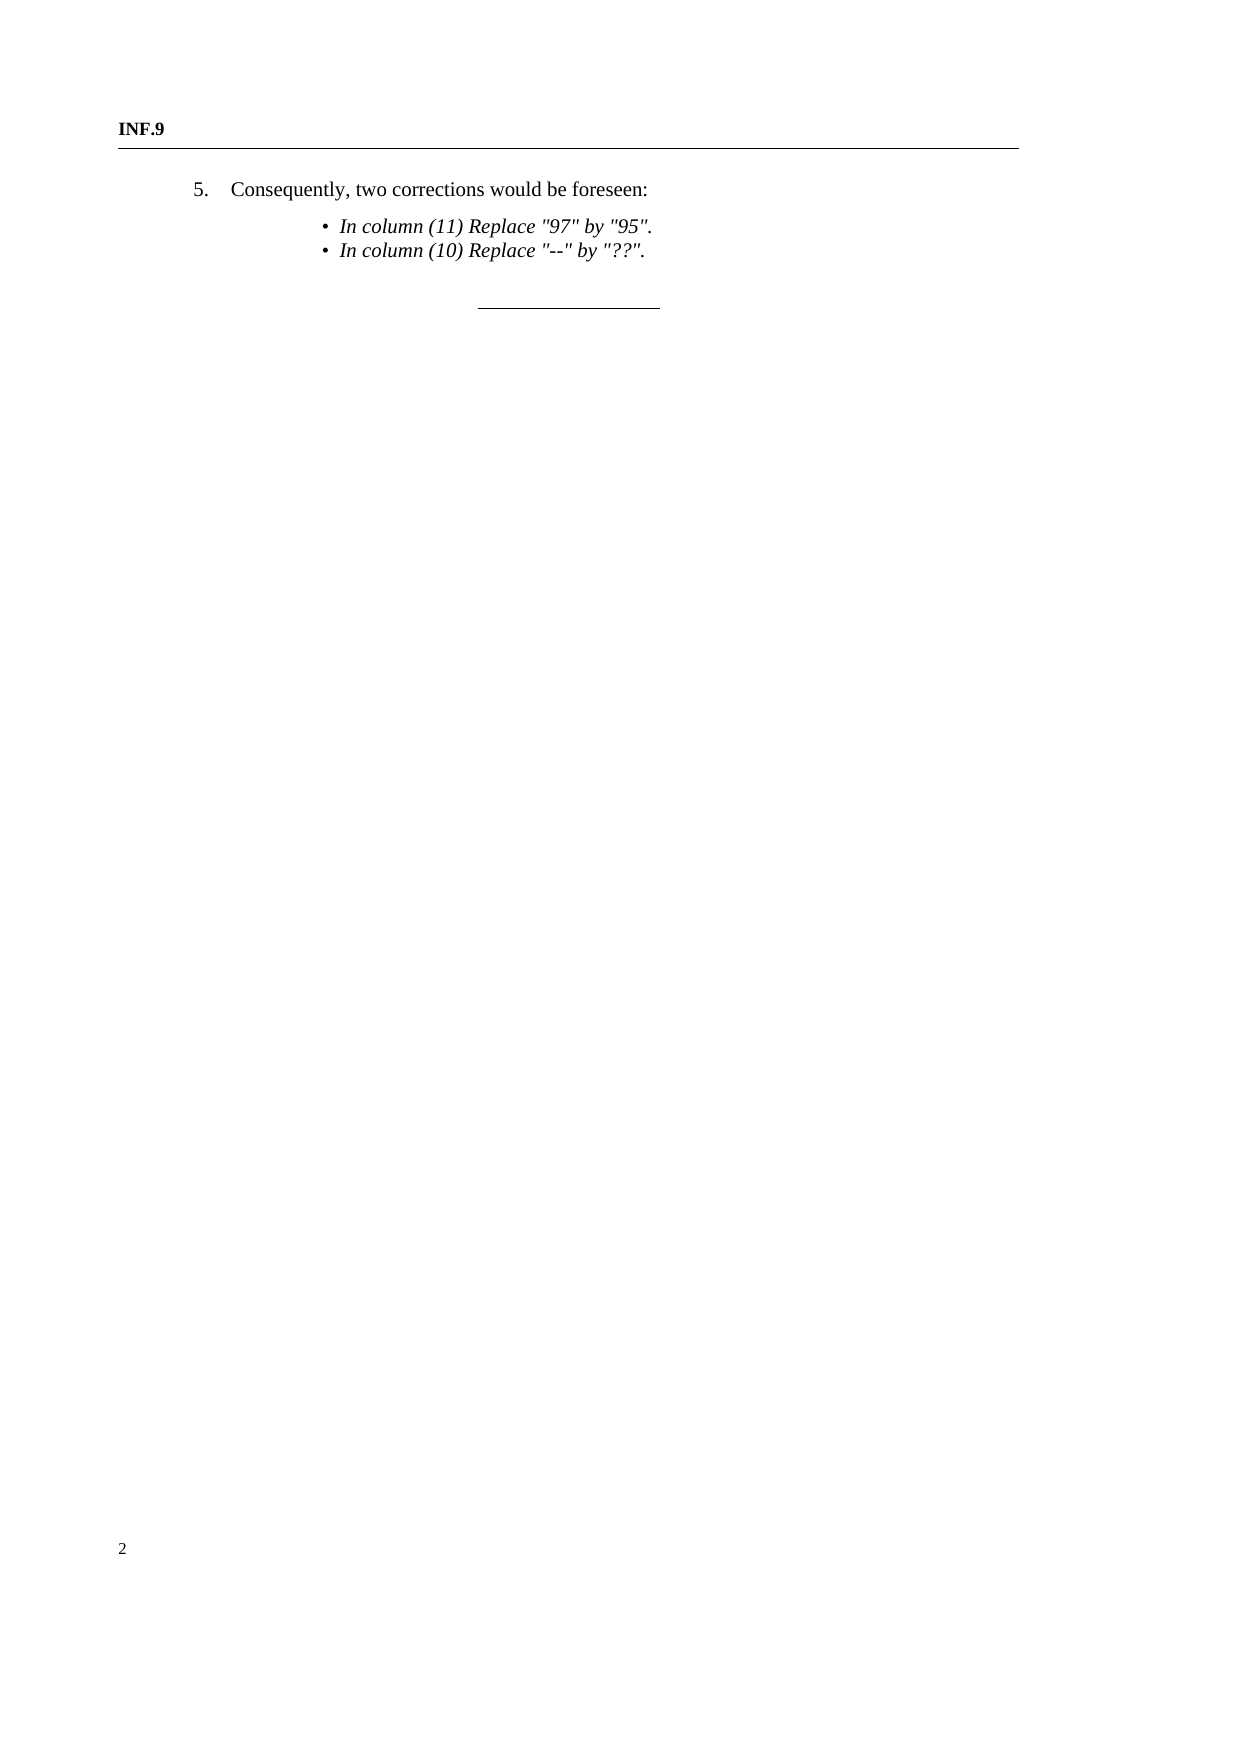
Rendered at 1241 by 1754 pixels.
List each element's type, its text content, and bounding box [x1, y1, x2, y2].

text In column (11) Replace "97" by "95". [322, 214, 1019, 238]
text In column (10) Replace "--" by "??". [322, 238, 1019, 262]
list Consequently, two corrections would be foreseen: [193, 177, 1004, 201]
